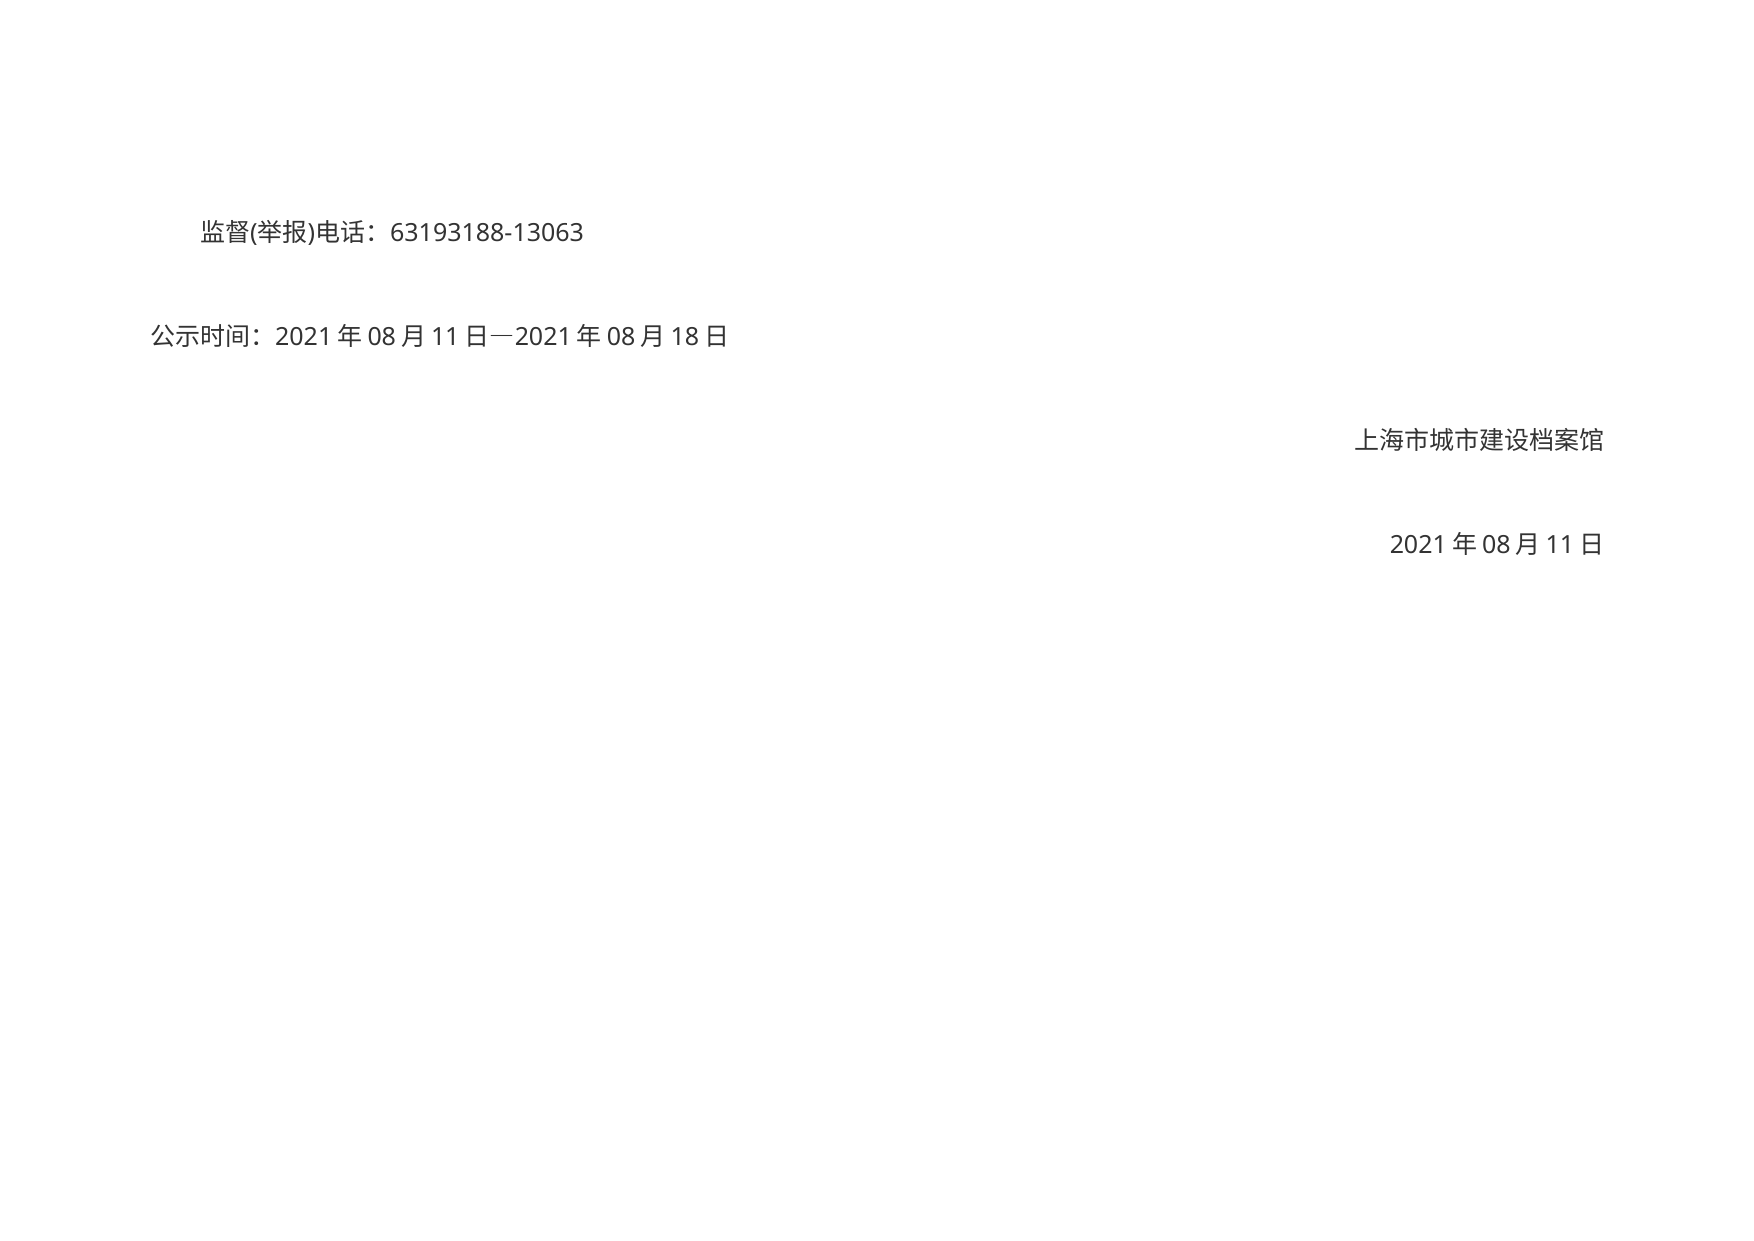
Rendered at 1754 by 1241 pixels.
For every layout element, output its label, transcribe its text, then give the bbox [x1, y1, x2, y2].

text 上海市城市建设档案馆 [150, 406, 1604, 471]
text 监督(举报)电话：63193188-13063 [150, 198, 1604, 263]
text 2021年08月11日 [150, 510, 1604, 575]
text 公示时间：2021年08月11日—2021年08月18日 [150, 302, 1604, 367]
